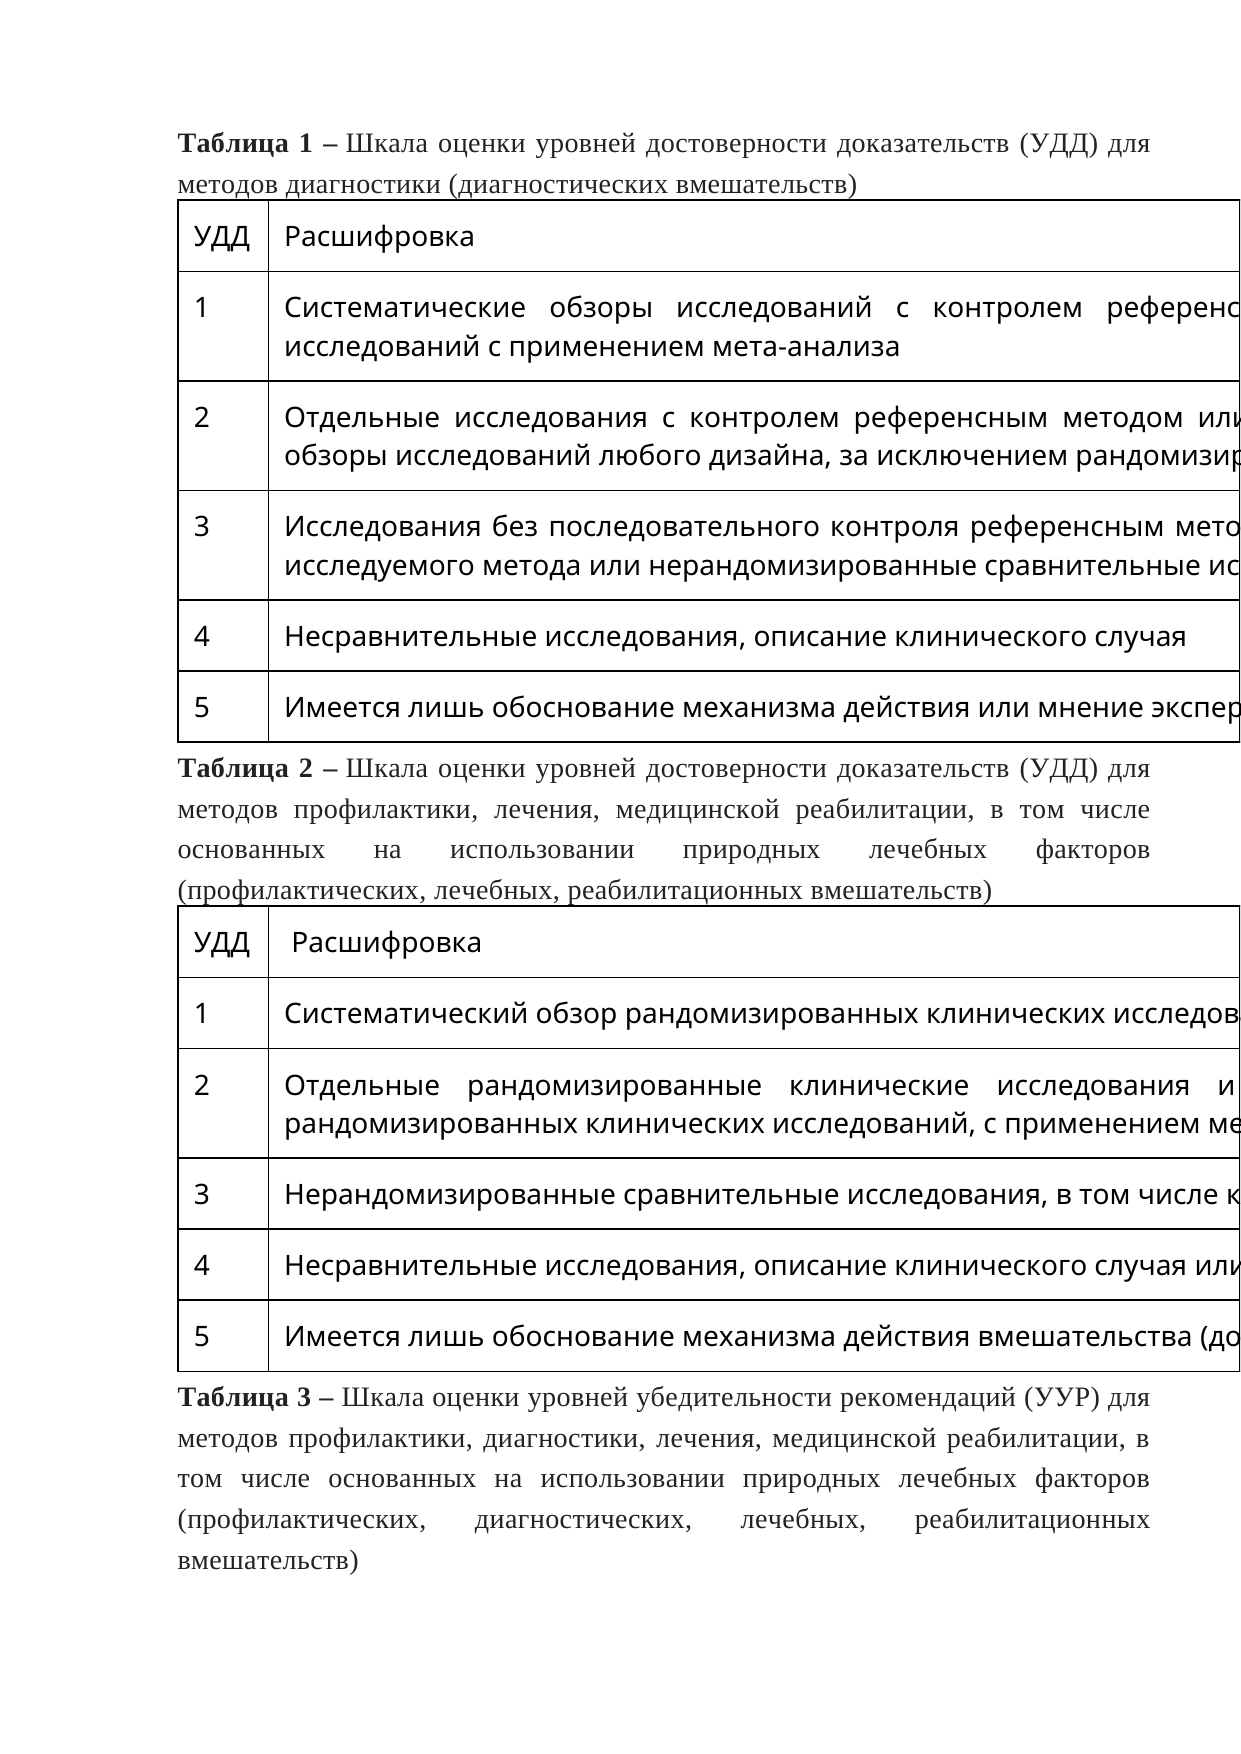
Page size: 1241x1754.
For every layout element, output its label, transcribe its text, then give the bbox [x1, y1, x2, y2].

table_cell 2 [179, 382, 268, 489]
text Таблица 2 – Шкала оценки уровней достоверности доказательств (УДД) для методов профилактики, лечения, медицинской реабилитации, в том числе основанных на использовании природных лечебных факторов (профилактических, лечебных, реабилитационных вмешательств) [177, 743, 1152, 905]
table_cell Имеется лишь обоснование механизма действия или мнение экспертов [269, 672, 1239, 741]
table_header Расшифровка [269, 201, 1239, 271]
table_cell Отдельные исследования с контролем референсным методом или отдельные рандомизированные клинические исследования и систематические обзоры исследований любого дизайна, за исключением рандомизированных клинических исследований, с применением мета-анализа [269, 382, 1239, 489]
text Таблица 3 – Шкала оценки уровней убедительности рекомендаций (УУР) для методов профилактики, диагностики, лечения, медицинской реабилитации, в том числе основанных на использовании природных лечебных факторов (профилактических, диагностических, лечебных, реабилитационных вмешательств) [177, 1372, 1152, 1575]
table_cell 4 [179, 601, 268, 670]
table_cell 3 [179, 491, 268, 599]
table_cell 2 [179, 1049, 268, 1157]
table_cell 1 [179, 272, 268, 380]
table_cell Исследования без последовательного контроля референсным методом или исследования с референсным методом, не являющимся независимым от исследуемого метода или нерандомизированные сравнительные исследования, в том числе когортные исследования [269, 491, 1239, 599]
table_cell Имеется лишь обоснование механизма действия вмешательства (доклинические исследования) или мнение экспертов [269, 1301, 1239, 1371]
table_header УДД [179, 201, 268, 271]
table_cell Несравнительные исследования, описание клинического случая [269, 601, 1239, 670]
table_cell 5 [179, 672, 268, 741]
table_cell 4 [179, 1230, 268, 1299]
table_cell Несравнительные исследования, описание клинического случая или серии случаев, исследование "случай-контроль" [269, 1230, 1239, 1299]
text Таблица 1 – Шкала оценки уровней достоверности доказательств (УДД) для методов диагностики (диагностических вмешательств) [177, 118, 1152, 199]
table_cell 5 [179, 1301, 268, 1371]
table_cell 1 [179, 978, 268, 1048]
table_header УДД [179, 907, 268, 976]
table_cell Нерандомизированные сравнительные исследования, в том числе когортные исследования [269, 1159, 1239, 1228]
table_header Расшифровка [269, 907, 1239, 976]
table_cell 3 [179, 1159, 268, 1228]
table_cell Систематический обзор рандомизированных клинических исследований с применением мета-анализа [269, 978, 1239, 1048]
table_cell Отдельные рандомизированные клинические исследования и систематические обзоры исследований любого дизайна, за исключением рандомизированных клинических исследований, с применением мета-анализа [269, 1049, 1239, 1157]
table_cell Систематические обзоры исследований с контролем референсным методом или систематический обзор рандомизированных клинических исследований с применением мета-анализа [269, 272, 1239, 380]
